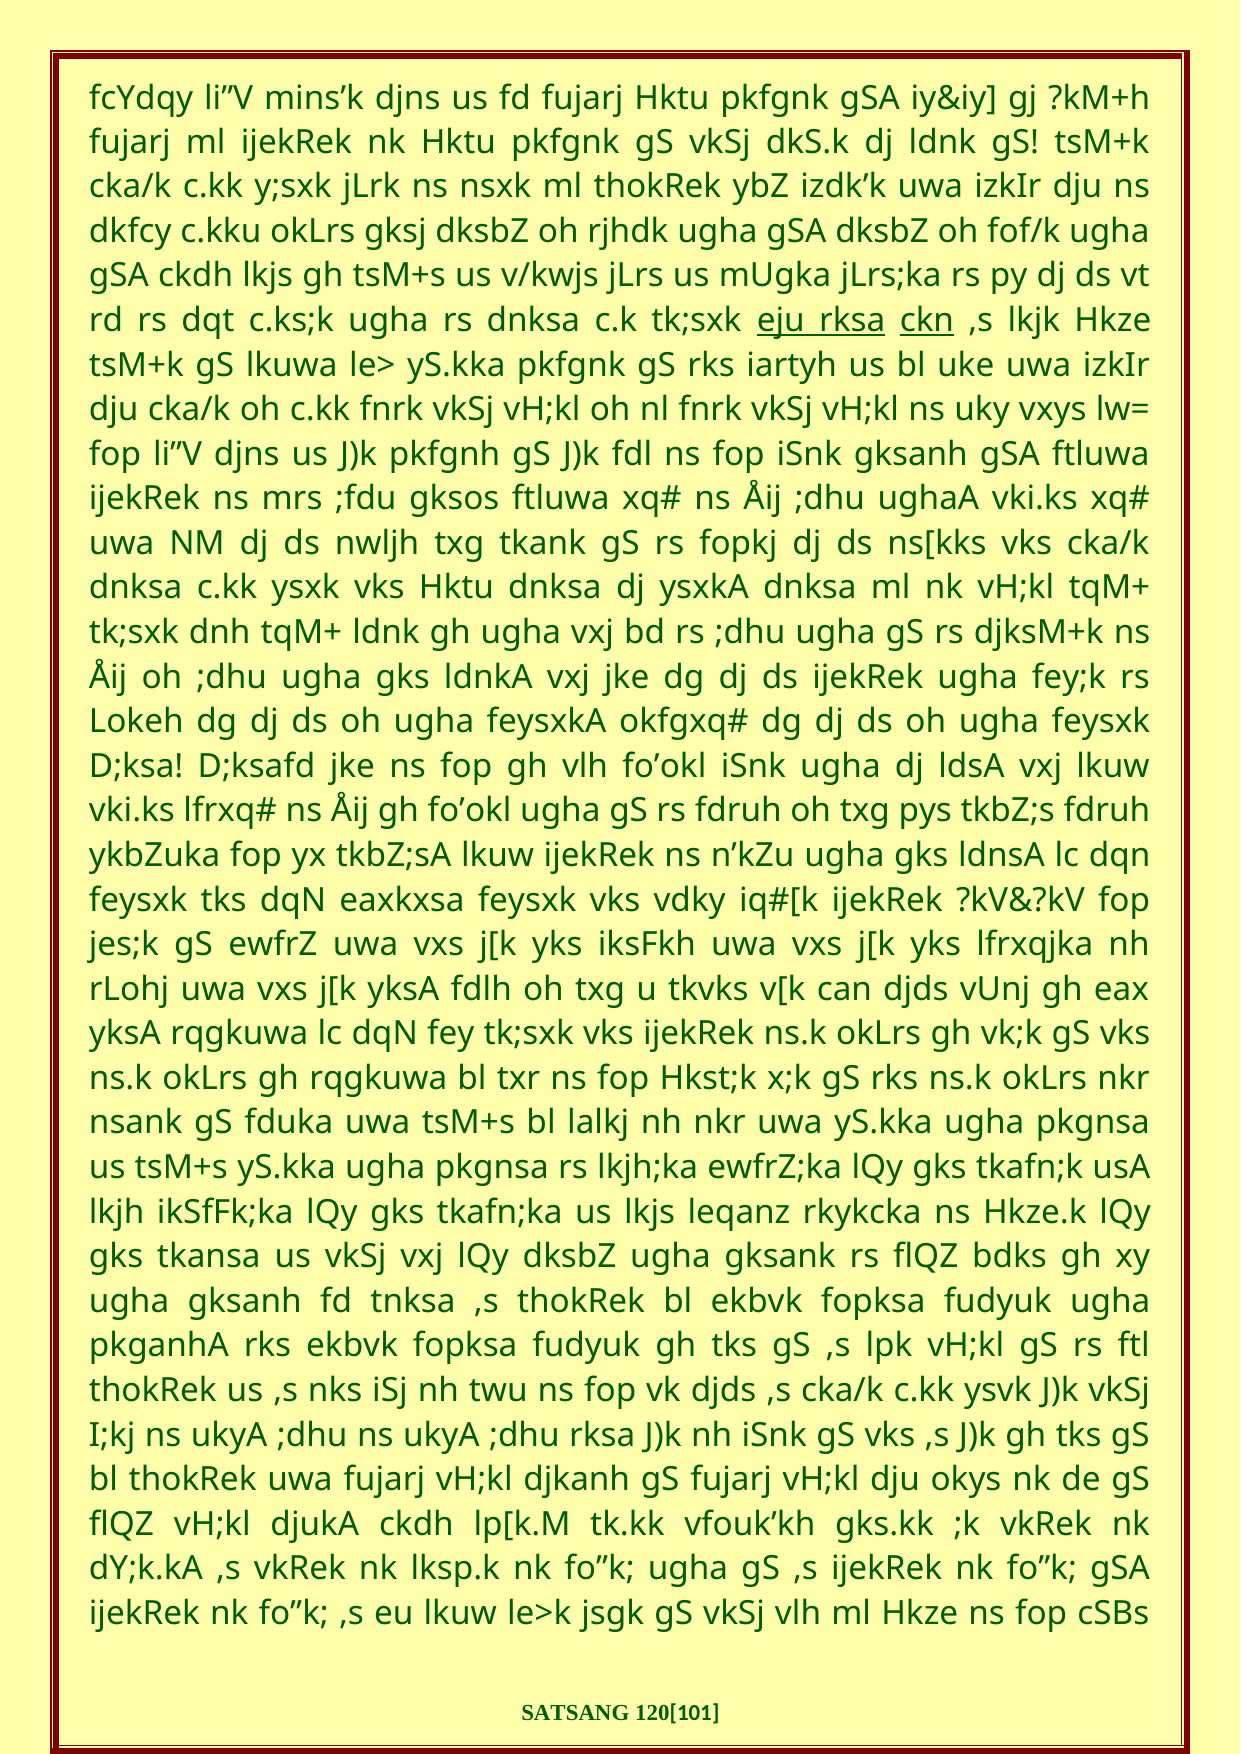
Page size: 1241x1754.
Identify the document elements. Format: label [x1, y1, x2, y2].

text [89, 74, 1152, 1634]
